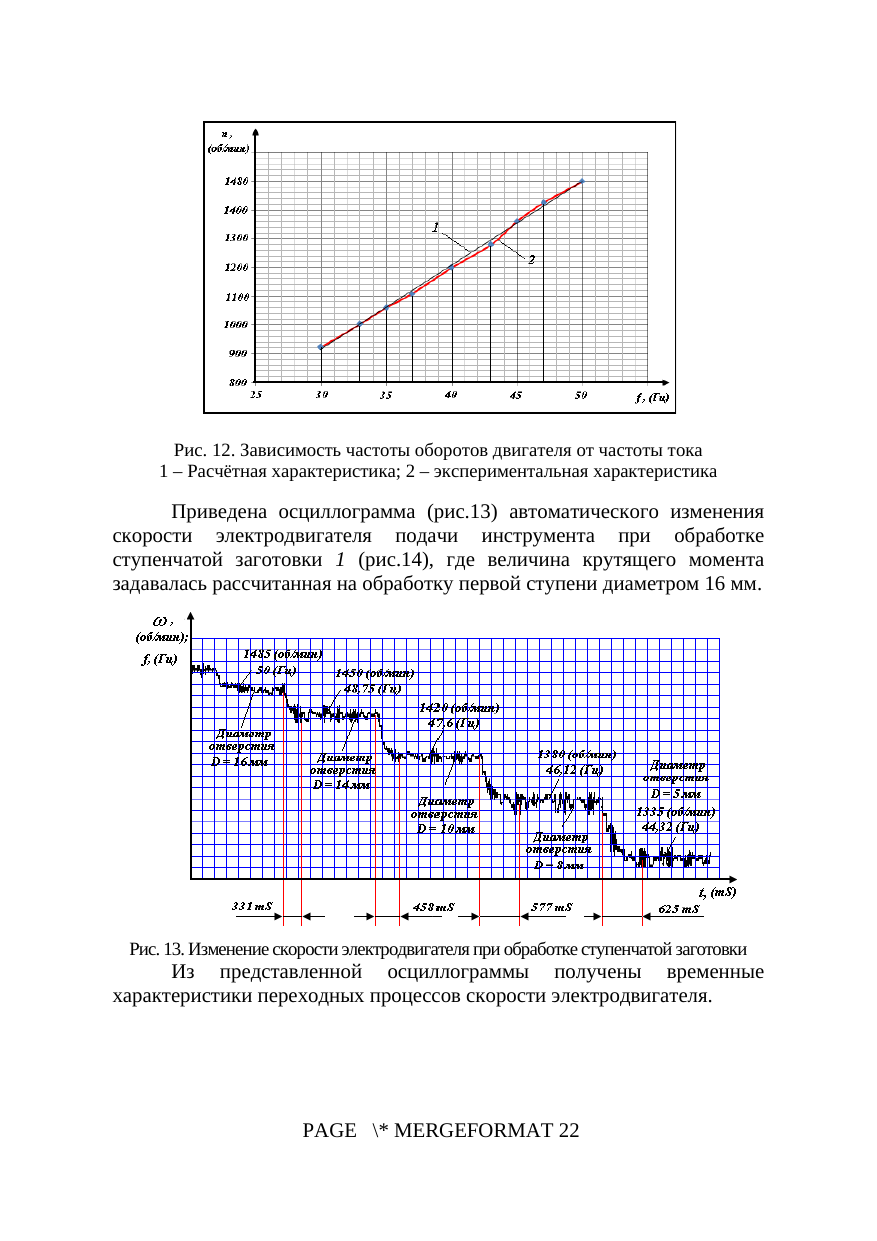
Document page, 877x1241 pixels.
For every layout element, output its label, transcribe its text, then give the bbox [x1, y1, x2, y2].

picture [134, 607, 743, 929]
text 1 – Расчётная характеристика; 2 – экспериментальная характеристика [112, 460, 765, 482]
text Рис. 13. Изменение скорости электродвигателя при обработке ступенчатой заготовки [112, 938, 765, 959]
picture [200, 118, 677, 415]
text Приведена осциллограмма (рис.13) автоматического изменения скорости электродвигателя подачи инструмента при обработке ступенчатой заготовки 1 (рис.14), где величина крутящего момента задавалась рассчитанная на обработку первой ступени диаметром 16 мм. [112, 499, 765, 595]
text Из представленной осциллограммы получены временные характеристики переходных процессов скорости электродвигателя. [112, 959, 765, 1007]
text Рис. 12. Зависимость частоты оборотов двигателя от частоты тока [112, 439, 765, 460]
